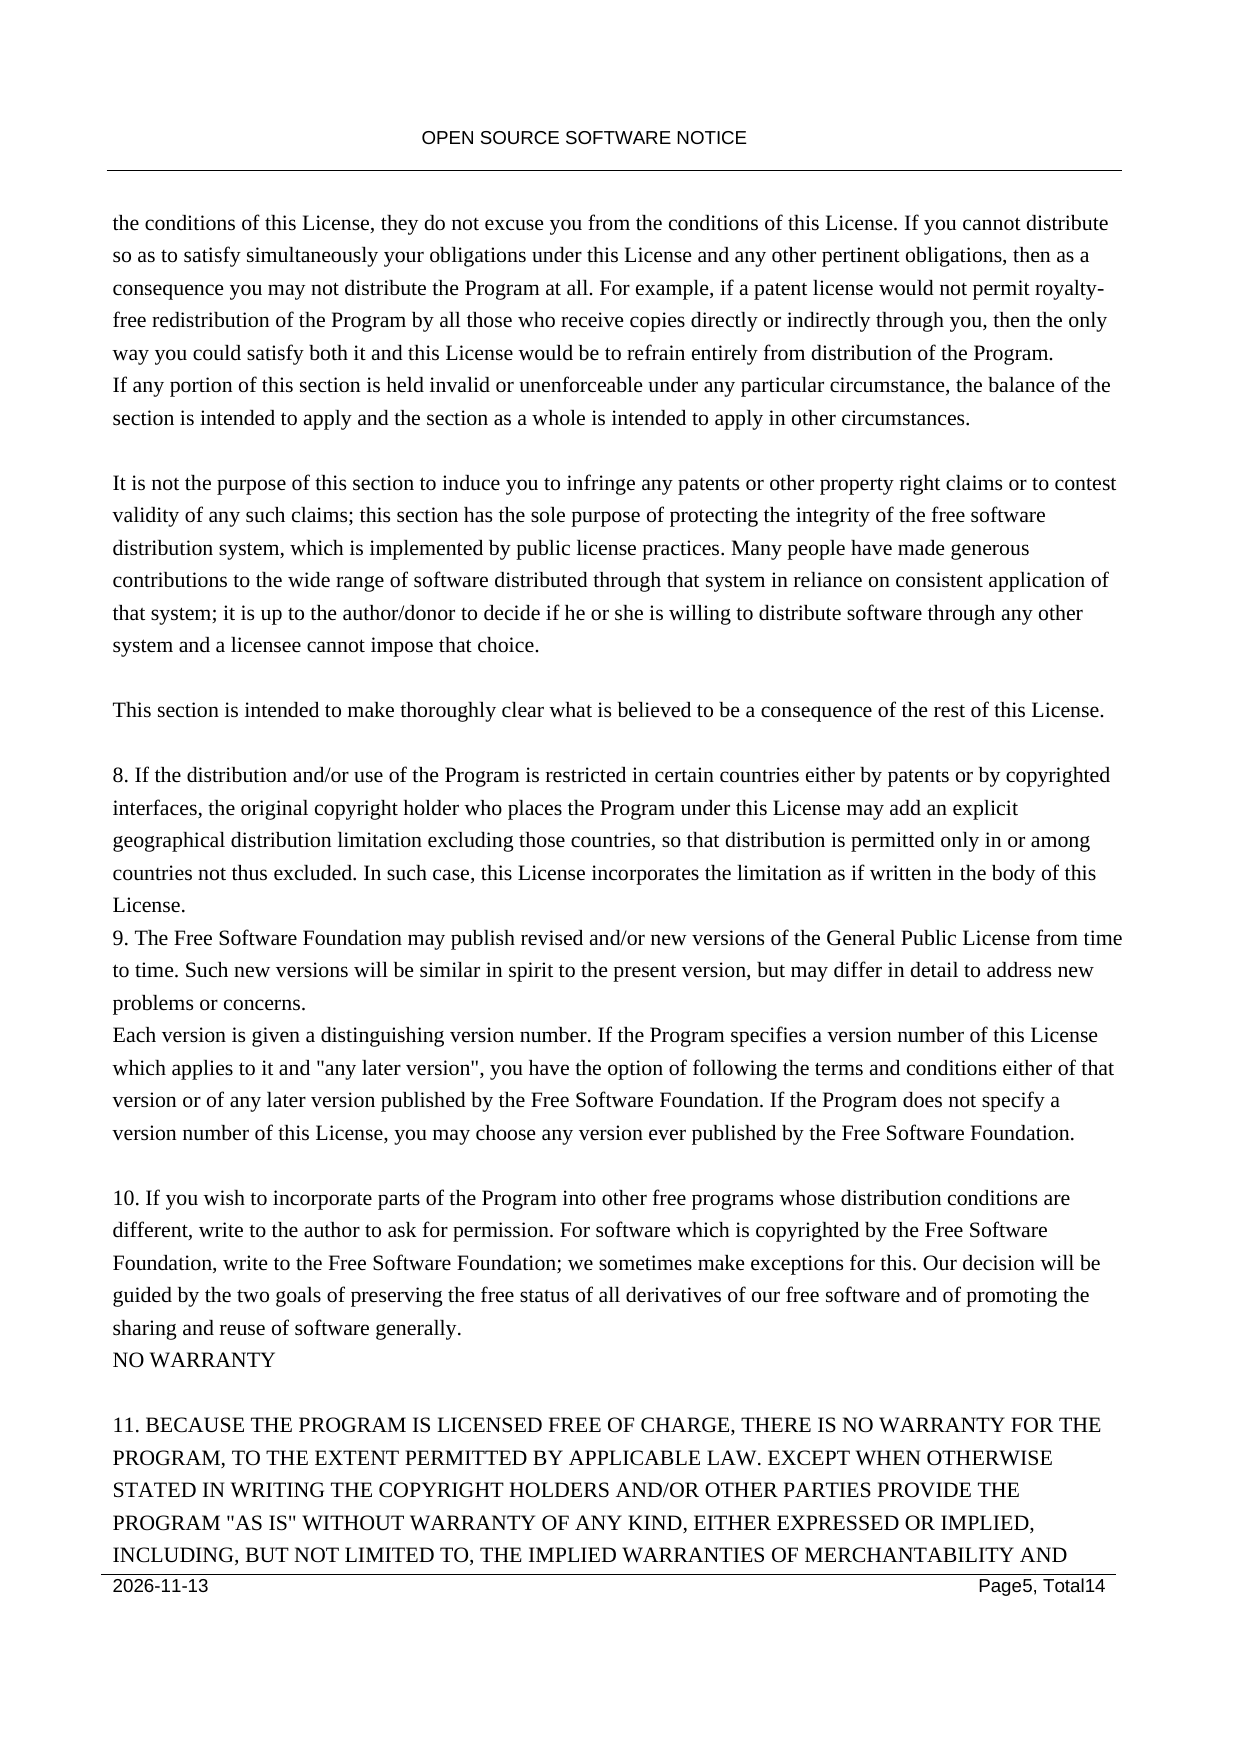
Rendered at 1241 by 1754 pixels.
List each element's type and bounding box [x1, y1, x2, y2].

text [112, 206, 1128, 1571]
